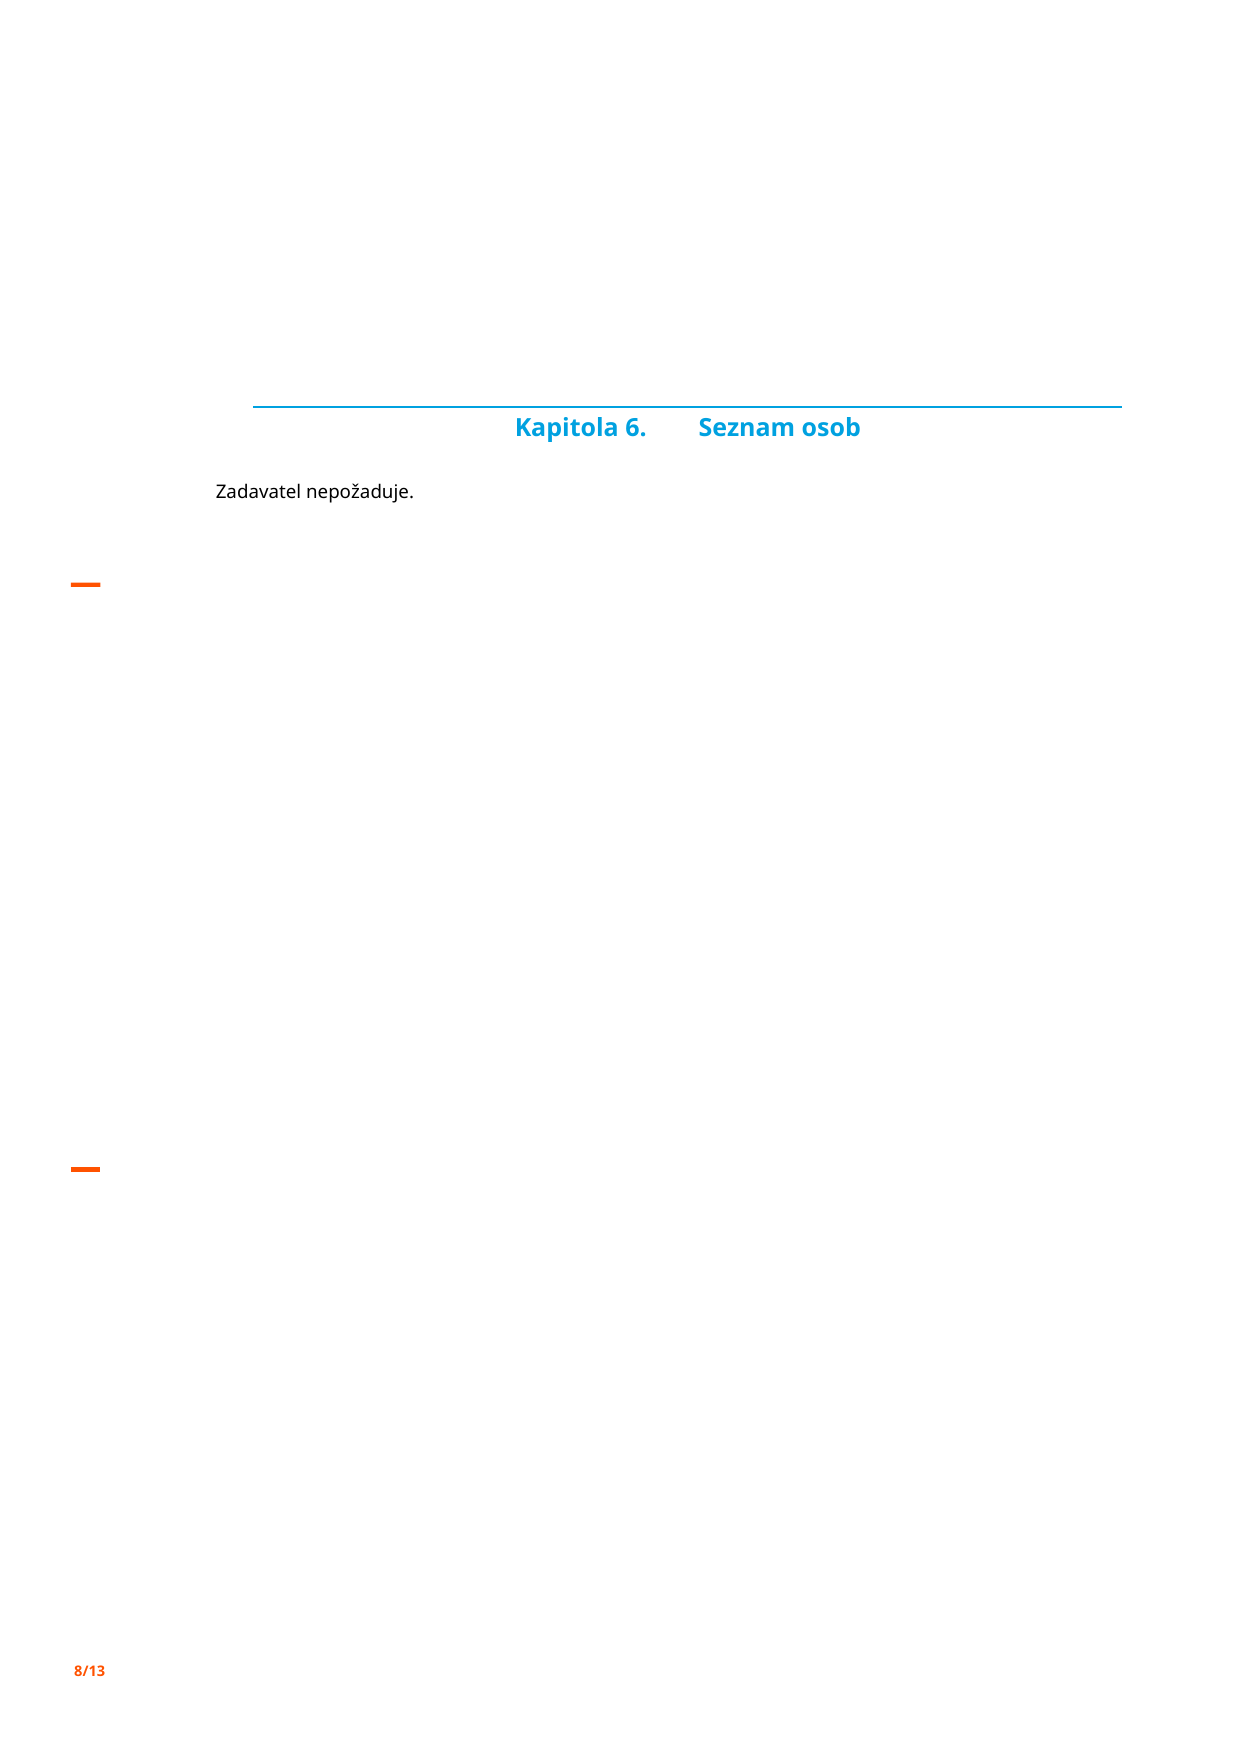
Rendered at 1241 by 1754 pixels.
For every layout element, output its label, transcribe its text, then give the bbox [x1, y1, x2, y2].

text Zadavatel nepožaduje. [216, 479, 1122, 504]
subtitle Seznam osob [253, 408, 1122, 443]
